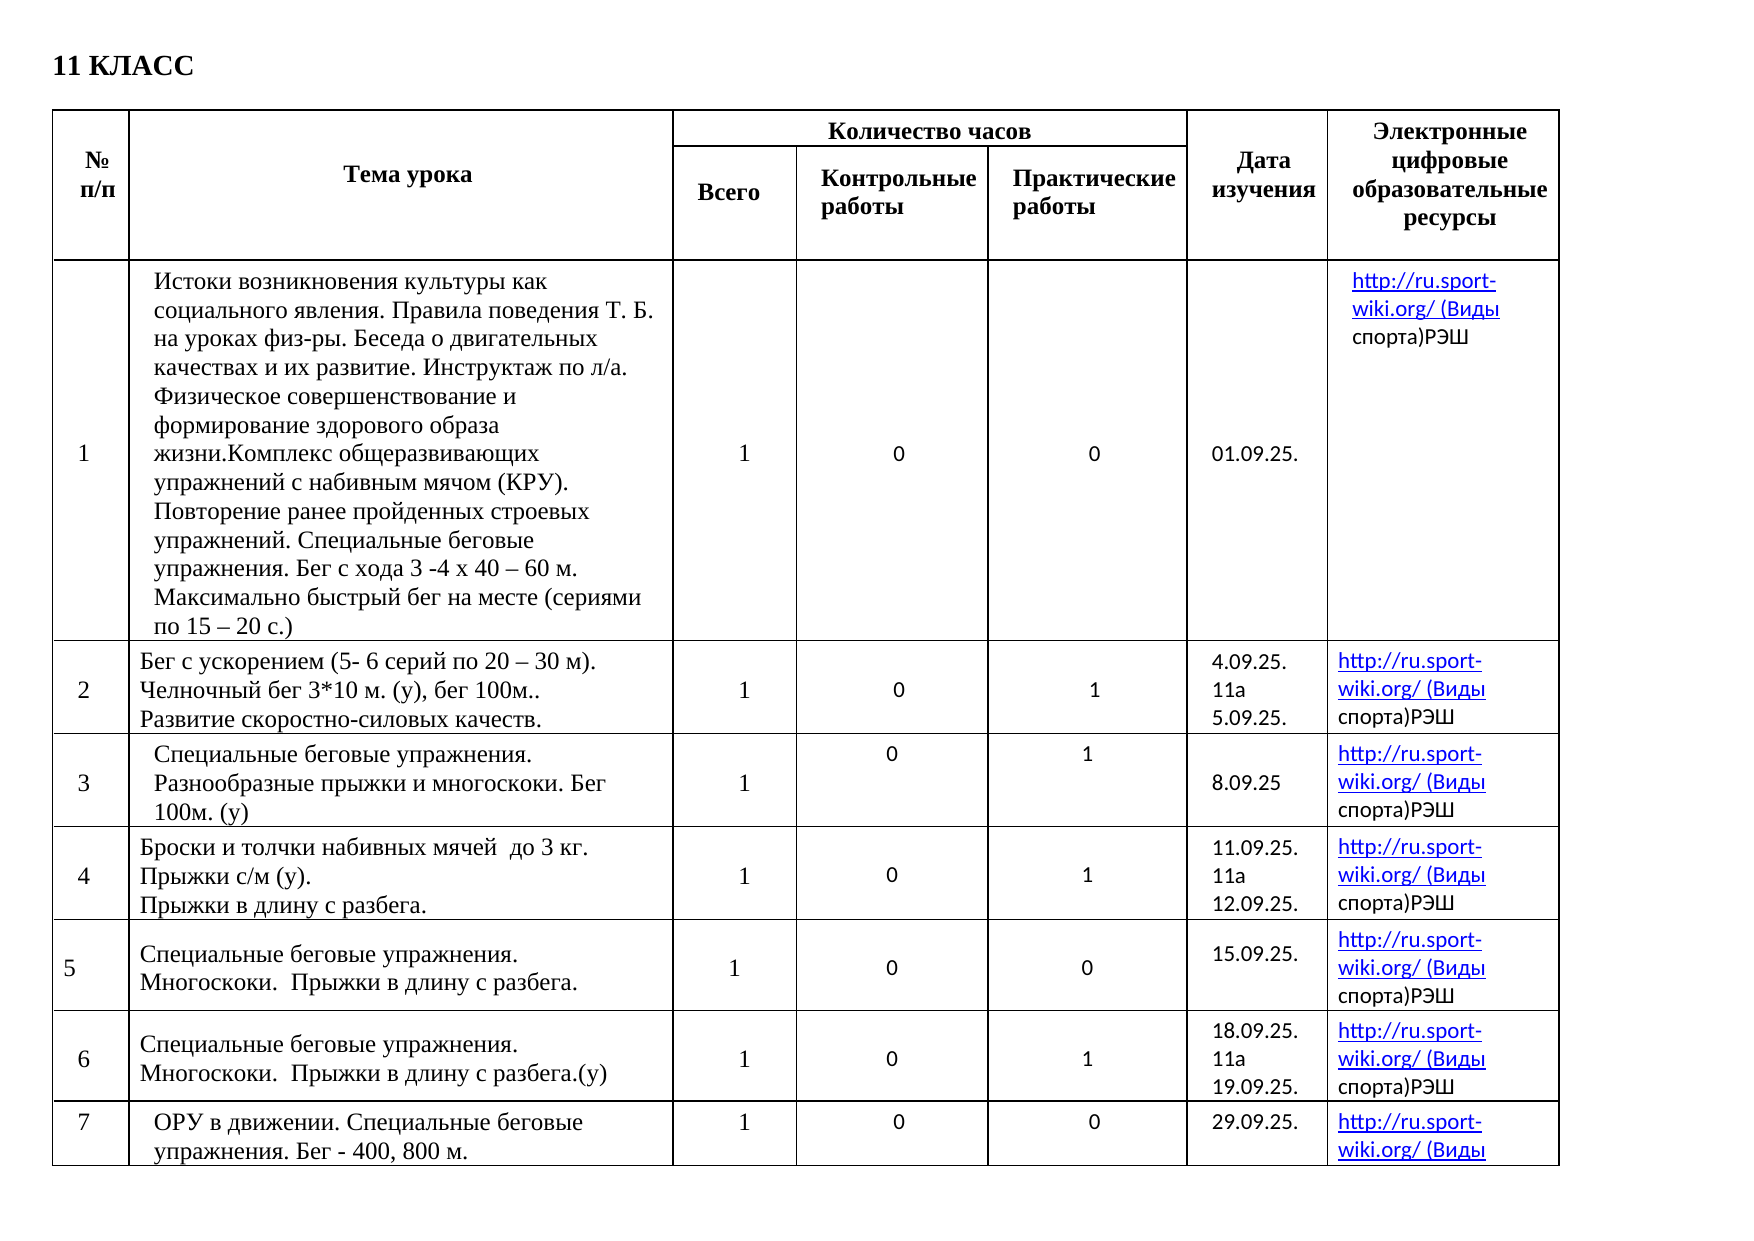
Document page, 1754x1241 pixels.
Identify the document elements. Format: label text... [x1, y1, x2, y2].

table_cell http://ru.sport-wiki.org/ (Виды спорта)РЭШ [1328, 261, 1558, 640]
table_cell 1 [674, 1011, 796, 1100]
table_cell Истоки возникновения культуры как социального явления. Правила поведения Т. Б. на уроках физ-ры. Беседа о двигательных качествах и их развитие. Инструктаж по л/а. Физическое совершенствование и формирование здорового образа жизни.Комплекс общеразвивающих упражнений с набивным мячом (КРУ). Повторение ранее пройденных строевых упражнений. Специальные беговые упражнения. Бег с хода 3 -4 х 40 – 60 м. Максимально быстрый бег на месте (сериями по 15 – 20 с.) [130, 261, 672, 640]
table_cell 8.09.25 [1188, 734, 1327, 826]
table_cell http://ru.sport-wiki.org/ (Виды спорта)РЭШ [1328, 734, 1558, 826]
table_cell 3 [53, 734, 128, 826]
table_cell 11.09.25. 11а 12.09.25. [1188, 827, 1327, 919]
table_cell 1 [674, 920, 796, 1009]
table_cell 6 [53, 1011, 128, 1100]
table_cell 1 [53, 260, 128, 640]
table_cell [1328, 1102, 1558, 1165]
table_cell Бег с ускорением (5- 6 серий по 20 – 30 м). Челночный бег 3*10 м. (у), бег 100м.. Развитие скоростно-силовых качеств. [130, 641, 672, 733]
table_cell 7 [53, 1101, 128, 1165]
table_cell 4 [53, 827, 128, 919]
table_header Тема урока [130, 111, 672, 259]
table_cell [1328, 1011, 1558, 1100]
table_cell http://ru.sport-wiki.org/ (Виды спорта)РЭШ [1328, 641, 1558, 733]
table_header Электронные цифровые образовательные ресурсы [1328, 111, 1558, 259]
table_cell 1 [674, 1102, 796, 1165]
text 11 КЛАСС [52, 48, 1724, 81]
table_cell 4.09.25. 11а 5.09.25. [1188, 641, 1327, 733]
table_cell 0 [989, 920, 1186, 1009]
table_cell 0 [797, 641, 987, 733]
table_cell Всего [674, 147, 796, 259]
table_cell 01.09.25. [1188, 261, 1327, 640]
table_cell 0 [989, 1102, 1186, 1165]
table_cell 1 [989, 734, 1186, 826]
table_cell 2 [53, 641, 128, 733]
table_cell 0 [797, 920, 987, 1009]
table_cell 0 [797, 827, 987, 919]
table_cell 29.09.25. [1188, 1102, 1327, 1165]
table_cell 18.09.25. 11а 19.09.25. [1188, 1011, 1327, 1100]
table_cell Специальные беговые упражнения. Разнообразные прыжки и многоскоки. Бег 100м. (у) [130, 734, 672, 826]
table_cell 1 [674, 827, 796, 919]
table_cell 1 [674, 641, 796, 733]
table_header Количество часов [674, 111, 1186, 145]
table_cell 15.09.25. [1188, 920, 1327, 1009]
table_cell 1 [989, 641, 1186, 733]
table_cell 0 [797, 1102, 987, 1165]
table_cell 0 [797, 734, 987, 826]
table_cell 1 [674, 734, 796, 826]
table_header Дата изучения [1188, 111, 1327, 259]
table_cell 1 [989, 1011, 1186, 1100]
table_header № п/п [53, 111, 128, 259]
table_cell Контрольные работы [797, 147, 987, 259]
table_cell Специальные беговые упражнения. Многоскоки. Прыжки в длину с разбега.(у) [130, 1011, 672, 1100]
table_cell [130, 1102, 672, 1165]
table_cell 0 [989, 261, 1186, 640]
table_cell http://ru.sport-wiki.org/ (Виды спорта)РЭШ [1328, 920, 1558, 1009]
table_cell 0 [797, 261, 987, 640]
table_cell Практические работы [989, 147, 1186, 259]
table_cell 1 [989, 827, 1186, 919]
table_cell Броски и толчки набивных мячей до 3 кг. Прыжки с/м (у). Прыжки в длину с разбега. [130, 827, 672, 919]
table_cell Специальные беговые упражнения. Многоскоки. Прыжки в длину с разбега. [130, 920, 672, 1009]
table_cell 1 [674, 261, 796, 640]
table_cell 5 [53, 920, 128, 1009]
table_cell http://ru.sport-wiki.org/ (Виды спорта)РЭШ [1328, 827, 1558, 919]
table_cell 0 [797, 1011, 987, 1100]
